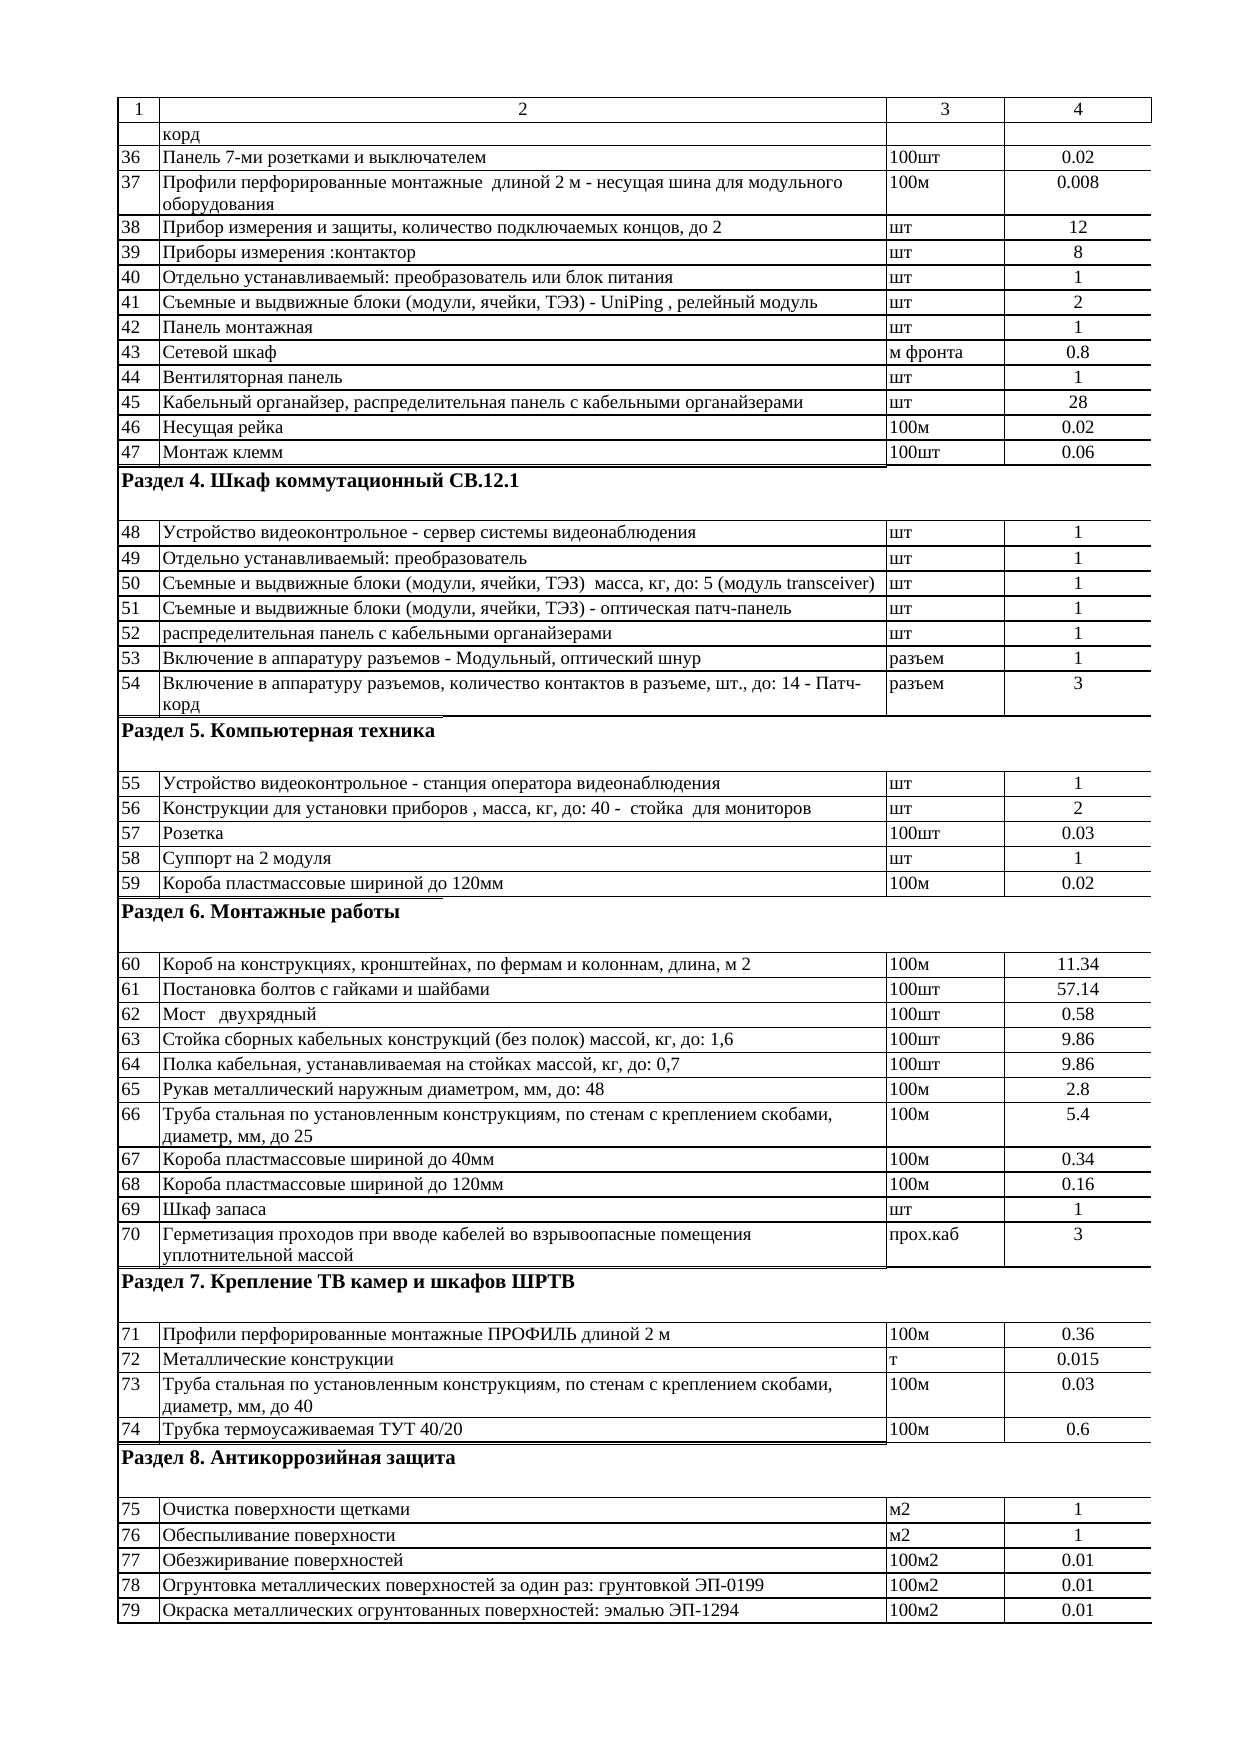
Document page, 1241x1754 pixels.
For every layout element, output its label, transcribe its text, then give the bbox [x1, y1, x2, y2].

table_cell 1 [1005, 1522, 1152, 1547]
table_cell 0.02 [1005, 414, 1152, 439]
table_cell 0.6 [1005, 1416, 1152, 1441]
table_cell Включение в аппаратуру разъемов, количество контактов в разъеме, шт., до: 14 - Патч-корд [160, 672, 886, 715]
table_cell Съемные и выдвижные блоки (модули, ячейки, ТЭЗ) масса, кг, до: 5 (модуль transceiver) [160, 572, 886, 595]
table_cell Короба пластмассовые шириной до 120мм [160, 872, 886, 896]
table_cell 3 [1005, 670, 1152, 715]
table_cell шт [887, 391, 1004, 414]
table_cell шт [887, 597, 1004, 620]
table_cell 78 [119, 1574, 159, 1597]
table_cell 61 [119, 978, 159, 1002]
table_cell Короб на конструкциях, кронштейнах, по фермам и колоннам, длина, м 2 [160, 953, 886, 977]
table_cell Обезжиривание поверхностей [160, 1549, 886, 1572]
table_cell Розетка [160, 822, 886, 846]
table_cell 100м [887, 416, 1004, 439]
table_cell разъем [887, 672, 1004, 715]
table_cell Панель 7-ми розетками и выключателем [160, 146, 886, 170]
table_cell 51 [119, 597, 159, 620]
table_cell 1 [1005, 264, 1152, 289]
table_cell 50 [119, 572, 159, 595]
table_cell Раздел 6. Монтажные работы [119, 899, 443, 952]
table_cell 66 [119, 1103, 159, 1146]
table_cell 54 [119, 672, 159, 715]
table_cell Короба пластмассовые шириной до 40мм [160, 1148, 886, 1171]
table_cell 9.86 [1005, 1052, 1152, 1077]
table_cell 71 [119, 1323, 159, 1347]
table_cell 5.4 [1005, 1102, 1152, 1146]
table_cell Отдельно устанавливаемый: преобразователь [160, 547, 886, 570]
table_cell Труба стальная по установленным конструкциям, по стенам с креплением скобами, диаметр, мм, до 25 [160, 1103, 886, 1146]
table_cell 75 [119, 1498, 159, 1522]
table_cell Включение в аппаратуру разъемов - Модульный, оптический шнур [160, 647, 886, 670]
table_cell 11.34 [1005, 952, 1152, 977]
table_cell Труба стальная по установленным конструкциям, по стенам с креплением скобами, диаметр, мм, до 40 [160, 1373, 886, 1416]
table_cell Герметизация проходов при вводе кабелей во взрывоопасные помещения уплотнительной массой [160, 1223, 886, 1266]
table_cell 100м [887, 1148, 1004, 1171]
table_cell шт [887, 622, 1004, 645]
table_cell разъем [887, 647, 1004, 670]
table_cell 0.01 [1005, 1572, 1152, 1597]
table_cell 0.008 [1005, 170, 1152, 214]
table_cell шт [887, 216, 1004, 239]
table_cell 67 [119, 1148, 159, 1171]
table_cell м фронта [887, 341, 1004, 364]
table_cell распределительная панель с кабельными органайзерами [160, 622, 886, 645]
table_cell Съемные и выдвижные блоки (модули, ячейки, ТЭЗ) - UniPing , релейный модуль [160, 291, 886, 314]
table_cell Шкаф запаса [160, 1198, 886, 1221]
table_cell 100шт [887, 146, 1004, 170]
table_cell 0.06 [1005, 439, 1152, 464]
table_header 1 [119, 98, 159, 122]
table_cell Конструкции для установки приборов , масса, кг, до: 40 - стойка для мониторов [160, 797, 886, 821]
table_cell 0.02 [1005, 145, 1152, 170]
table_cell 63 [119, 1028, 159, 1052]
table_cell шт [887, 572, 1004, 595]
table_cell 79 [119, 1599, 159, 1622]
table_cell шт [887, 797, 1004, 821]
table_cell 1 [1005, 595, 1152, 620]
table_cell Полка кабельная, устанавливаемая на стойках массой, кг, до: 0,7 [160, 1053, 886, 1077]
table_cell 64 [119, 1053, 159, 1077]
table_cell 36 [119, 146, 159, 170]
table_cell Обеспыливание поверхности [160, 1524, 886, 1547]
table_cell Огрунтовка металлических поверхностей за один раз: грунтовкой ЭП-0199 [160, 1574, 886, 1597]
table_cell 59 [119, 872, 159, 896]
table_cell 100шт [887, 978, 1004, 1002]
table_cell т [887, 1348, 1004, 1372]
table_cell 100шт [887, 822, 1004, 846]
table_cell 100м [887, 1173, 1004, 1196]
table_cell Раздел 4. Шкаф коммутационный СВ.12.1 [119, 468, 886, 520]
table_cell Трубка термоусаживаемая ТУТ 40/20 [160, 1418, 886, 1441]
table_cell 1 [1005, 846, 1152, 871]
table_cell 52 [119, 622, 159, 645]
table_cell 76 [119, 1524, 159, 1547]
table_cell шт [887, 266, 1004, 289]
table_cell 38 [119, 216, 159, 239]
table_cell 0.01 [1005, 1597, 1152, 1622]
table_cell Очистка поверхности щетками [160, 1498, 886, 1522]
table_cell 39 [119, 241, 159, 264]
table_cell Вентиляторная панель [160, 366, 886, 389]
table_cell 42 [119, 316, 159, 339]
table_cell 2 [1005, 289, 1152, 314]
table_cell 0.8 [1005, 339, 1152, 364]
table_cell 62 [119, 1003, 159, 1027]
table_cell 100м [887, 953, 1004, 977]
table_cell 1 [1005, 314, 1152, 339]
table_cell Мост двухрядный [160, 1003, 886, 1027]
table_cell 100м [887, 872, 1004, 896]
table_cell 1 [1005, 520, 1152, 545]
table_cell шт [887, 291, 1004, 314]
table_cell Устройство видеоконтрольное - станция оператора видеонаблюдения [160, 772, 886, 796]
table_cell Профили перфорированные монтажные длиной 2 м - несущая шина для модульного оборудования [160, 171, 886, 214]
table_cell 0.015 [1005, 1347, 1152, 1372]
table_cell 35 [119, 123, 159, 145]
table_cell 40 [119, 266, 159, 289]
table_cell 0.34 [1005, 1146, 1152, 1171]
table_cell 44 [119, 366, 159, 389]
table_cell 12 [1005, 214, 1152, 239]
table_cell 0.16 [1005, 1171, 1152, 1196]
table_cell 1 [1005, 364, 1152, 389]
table_cell Постановка болтов с гайками и шайбами [160, 978, 886, 1002]
table_cell шт [887, 1198, 1004, 1221]
table_cell Короба пластмассовые шириной до 120мм [160, 1173, 886, 1196]
table_cell 100шт [887, 441, 1004, 464]
table_cell 11 [1005, 123, 1152, 145]
table_cell 100м2 [887, 1574, 1004, 1597]
table_cell 1 [1005, 545, 1152, 570]
table_cell 0.01 [1005, 1547, 1152, 1572]
table_cell 0.03 [1005, 1372, 1152, 1416]
table_cell шт [887, 547, 1004, 570]
table_cell шт [887, 366, 1004, 389]
table_cell Рукав металлический наружным диаметром, мм, до: 48 [160, 1078, 886, 1102]
table_cell 0.58 [1005, 1002, 1152, 1027]
table_cell 1 [1005, 620, 1152, 645]
table_cell 77 [119, 1549, 159, 1572]
table_cell 100шт [887, 1028, 1004, 1052]
table_cell 100м [887, 1418, 1004, 1441]
table_cell 43 [119, 341, 159, 364]
table_cell 1 [1005, 1196, 1152, 1221]
table_header 2 [160, 98, 886, 122]
table_cell 1 [1005, 771, 1152, 796]
table_cell 65 [119, 1078, 159, 1102]
table_cell Раздел 8. Антикоррозийная защита [119, 1445, 886, 1497]
table_cell 53 [119, 647, 159, 670]
table_cell 8 [1005, 239, 1152, 264]
table_cell шт [887, 241, 1004, 264]
table_cell 58 [119, 847, 159, 871]
table_cell м2 [887, 1524, 1004, 1547]
table_cell 1 [1005, 1497, 1152, 1522]
table_cell 45 [119, 391, 159, 414]
table_cell 100м2 [887, 1599, 1004, 1622]
table_cell Суппорт на 2 модуля [160, 847, 886, 871]
table_cell Сетевой шкаф [160, 341, 886, 364]
table_cell 28 [1005, 389, 1152, 414]
table_cell прох.каб [887, 1223, 1004, 1266]
table_cell 47 [119, 441, 159, 464]
table_cell Несущая рейка [160, 416, 886, 439]
table_cell Профили перфорированные монтажные ПРОФИЛЬ длиной 2 м [160, 1323, 886, 1347]
table_cell 9.86 [1005, 1027, 1152, 1052]
table_cell 48 [119, 521, 159, 545]
table_cell 56 [119, 797, 159, 821]
table_cell Окраска металлических огрунтованных поверхностей: эмалью ЭП-1294 [160, 1599, 886, 1622]
table_cell 100м [887, 171, 1004, 214]
table_cell 57.14 [1005, 977, 1152, 1002]
table_cell Отдельно устанавливаемый: преобразователь или блок питания [160, 266, 886, 289]
table_cell 72 [119, 1348, 159, 1372]
table_cell 1 [1005, 645, 1152, 670]
table_cell Раздел 7. Крепление ТВ камер и шкафов ШРТВ [119, 1269, 886, 1322]
table_header 4 [1005, 98, 1151, 122]
table_cell Монтаж клемм [160, 441, 886, 464]
table_cell 100шт [887, 1053, 1004, 1077]
table_cell Съемные и выдвижные блоки (модули, ячейки, ТЭЗ) - оптическая патч-панель [160, 597, 886, 620]
table_cell 100м [887, 1103, 1004, 1146]
table_cell 100м2 [887, 1549, 1004, 1572]
table_cell 100м [887, 1323, 1004, 1347]
table_cell 100шт [887, 1003, 1004, 1027]
table_cell Металлические конструкции [160, 1348, 886, 1372]
table_cell 73 [119, 1373, 159, 1416]
table_cell шт [887, 316, 1004, 339]
table_cell 3 [1005, 1221, 1152, 1266]
table_cell 100м [887, 1373, 1004, 1416]
table_cell м2 [887, 1498, 1004, 1522]
table_cell 60 [119, 953, 159, 977]
table_cell 74 [119, 1418, 159, 1441]
table_cell 1 [1005, 570, 1152, 595]
table_cell 46 [119, 416, 159, 439]
table_cell 49 [119, 547, 159, 570]
table_cell шт [887, 847, 1004, 871]
table_cell 57 [119, 822, 159, 846]
table_cell Панель монтажная [160, 316, 886, 339]
table_cell Приборы измерения :контактор [160, 241, 886, 264]
table_cell Раздел 5. Компьютерная техника [119, 718, 443, 771]
table_cell шт [887, 772, 1004, 796]
table_cell 69 [119, 1198, 159, 1221]
table_cell 55 [119, 772, 159, 796]
table_cell шт [887, 521, 1004, 545]
table_cell Устройство видеоконтрольное - сервер системы видеонаблюдения [160, 521, 886, 545]
table_cell 2.8 [1005, 1077, 1152, 1102]
table_header 3 [887, 98, 1004, 122]
table_cell Стойка сборных кабельных конструкций (без полок) массой, кг, до: 1,6 [160, 1028, 886, 1052]
table_cell 0.03 [1005, 821, 1152, 846]
table_cell 37 [119, 171, 159, 214]
table_cell 70 [119, 1223, 159, 1266]
table_cell разъем [887, 123, 1004, 145]
table_cell 0.02 [1005, 871, 1152, 896]
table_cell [160, 123, 886, 145]
table_cell 41 [119, 291, 159, 314]
table_cell Кабельный органайзер, распределительная панель с кабельными органайзерами [160, 391, 886, 414]
table_cell 0.36 [1005, 1322, 1152, 1347]
table_cell 100м [887, 1078, 1004, 1102]
table_cell 68 [119, 1173, 159, 1196]
table_cell 2 [1005, 796, 1152, 821]
table_cell Прибор измерения и защиты, количество подключаемых концов, до 2 [160, 216, 886, 239]
